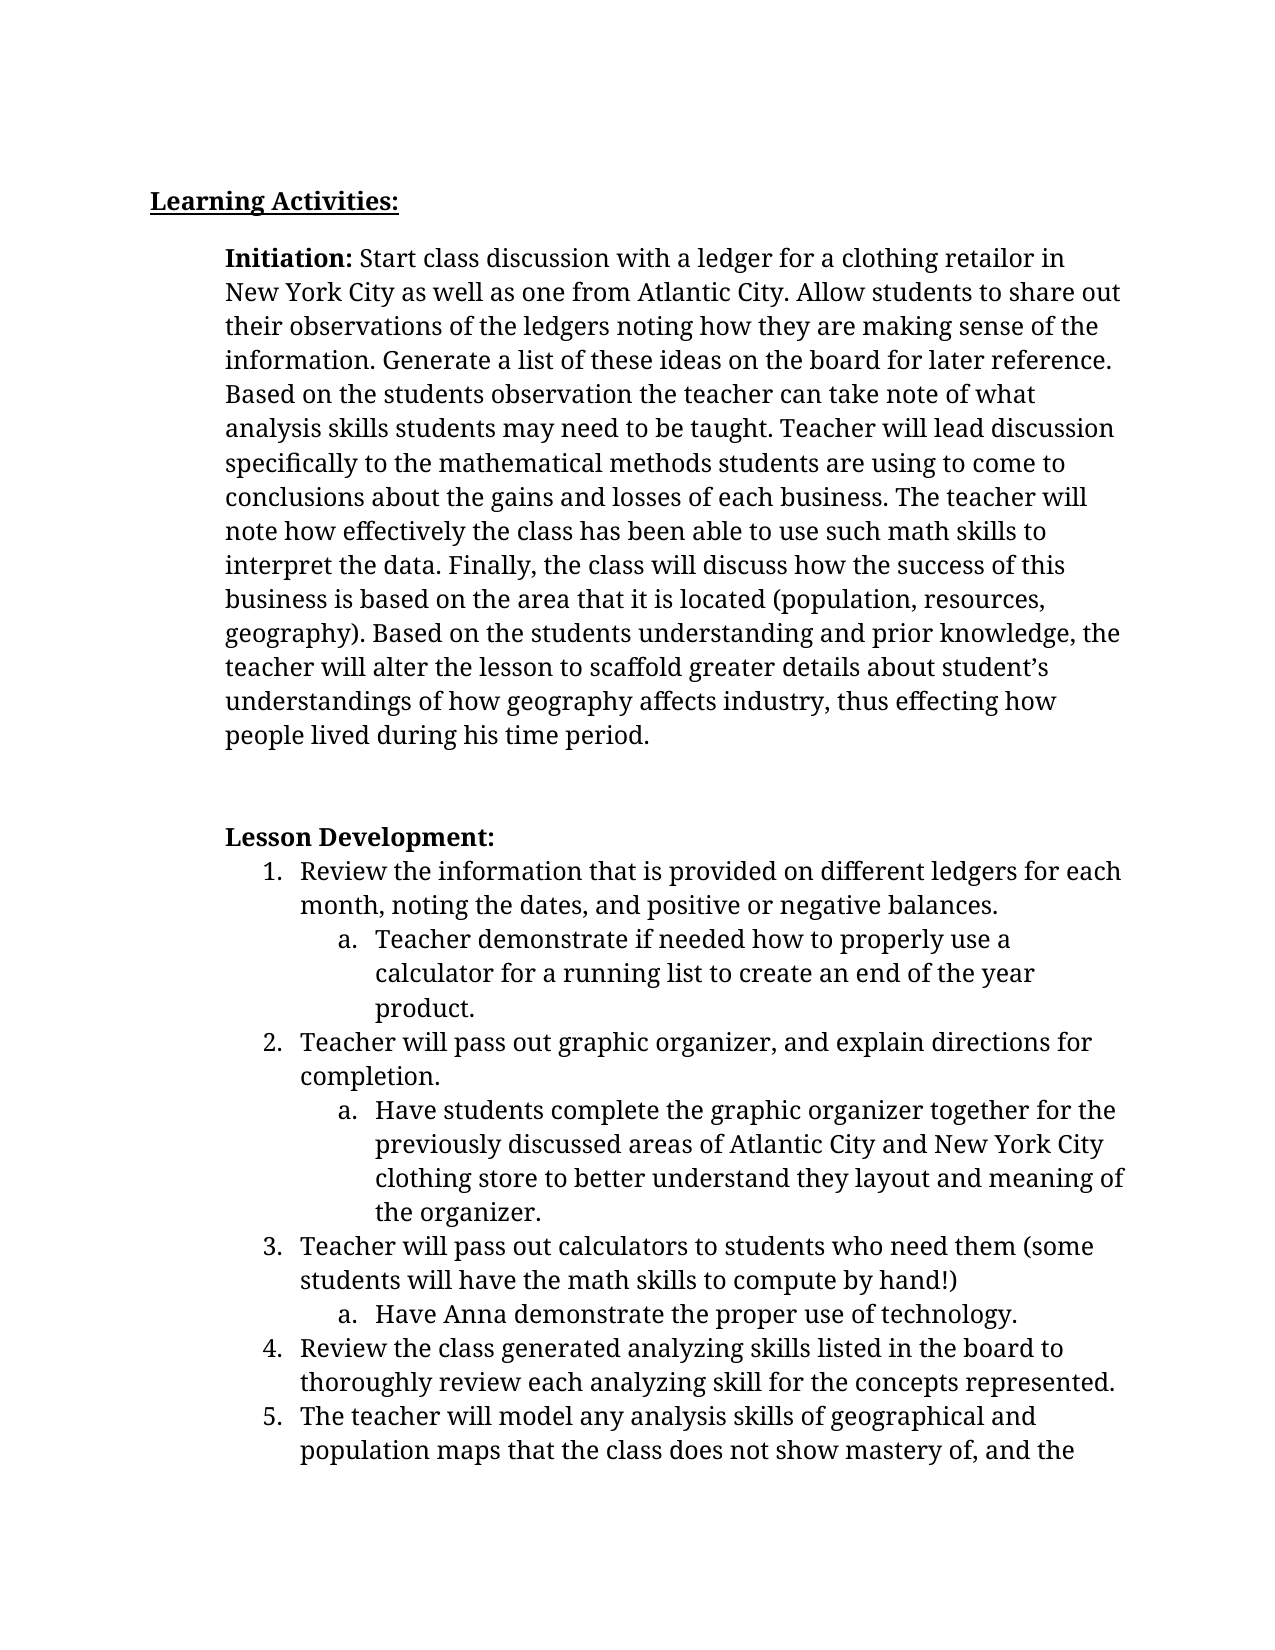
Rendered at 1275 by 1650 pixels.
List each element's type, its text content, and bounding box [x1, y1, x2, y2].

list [262, 1399, 1125, 1467]
text Learning Activities: [150, 184, 1125, 218]
text Initiation: Start class discussion with a ledger for a clothing retailor in New York City as well as one from Atlantic City. Allow students to share out their observations of the ledgers noting how they are making sense of the information. Generate a list of these ideas on the board for later reference. Based on the students observation the teacher can take note of what analysis skills students may need to be taught. Teacher will lead discussion specifically to the mathematical methods students are using to come to conclusions about the gains and losses of each business. The teacher will note how effectively the class has been able to use such math skills to interpret the data. Finally, the class will discuss how the success of this business is based on the area that it is located (population, resources, geography). Based on the students understanding and prior knowledge, the teacher will alter the lesson to scaffold greater details about student’s understandings of how geography affects industry, thus effecting how people lived during his time period. [225, 241, 1125, 752]
list Teacher will pass out graphic organizer, and explain directions for completion. [262, 1024, 1125, 1092]
list Review the class generated analyzing skills listed in the board to thoroughly review each analyzing skill for the concepts represented. [262, 1331, 1125, 1399]
list Review the information that is provided on different ledgers for each month, noting the dates, and positive or negative balances. [262, 854, 1125, 922]
list Have students complete the graphic organizer together for the previously discussed areas of Atlantic City and New York City clothing store to better understand they layout and meaning of the organizer. [337, 1092, 1125, 1229]
list Teacher demonstrate if needed how to properly use a calculator for a running list to create an end of the year product. [337, 922, 1125, 1024]
text Lesson Development: [225, 820, 1125, 854]
list Teacher will pass out calculators to students who need them (some students will have the math skills to compute by hand!) [262, 1229, 1125, 1297]
list Have Anna demonstrate the proper use of technology. [337, 1297, 1125, 1331]
